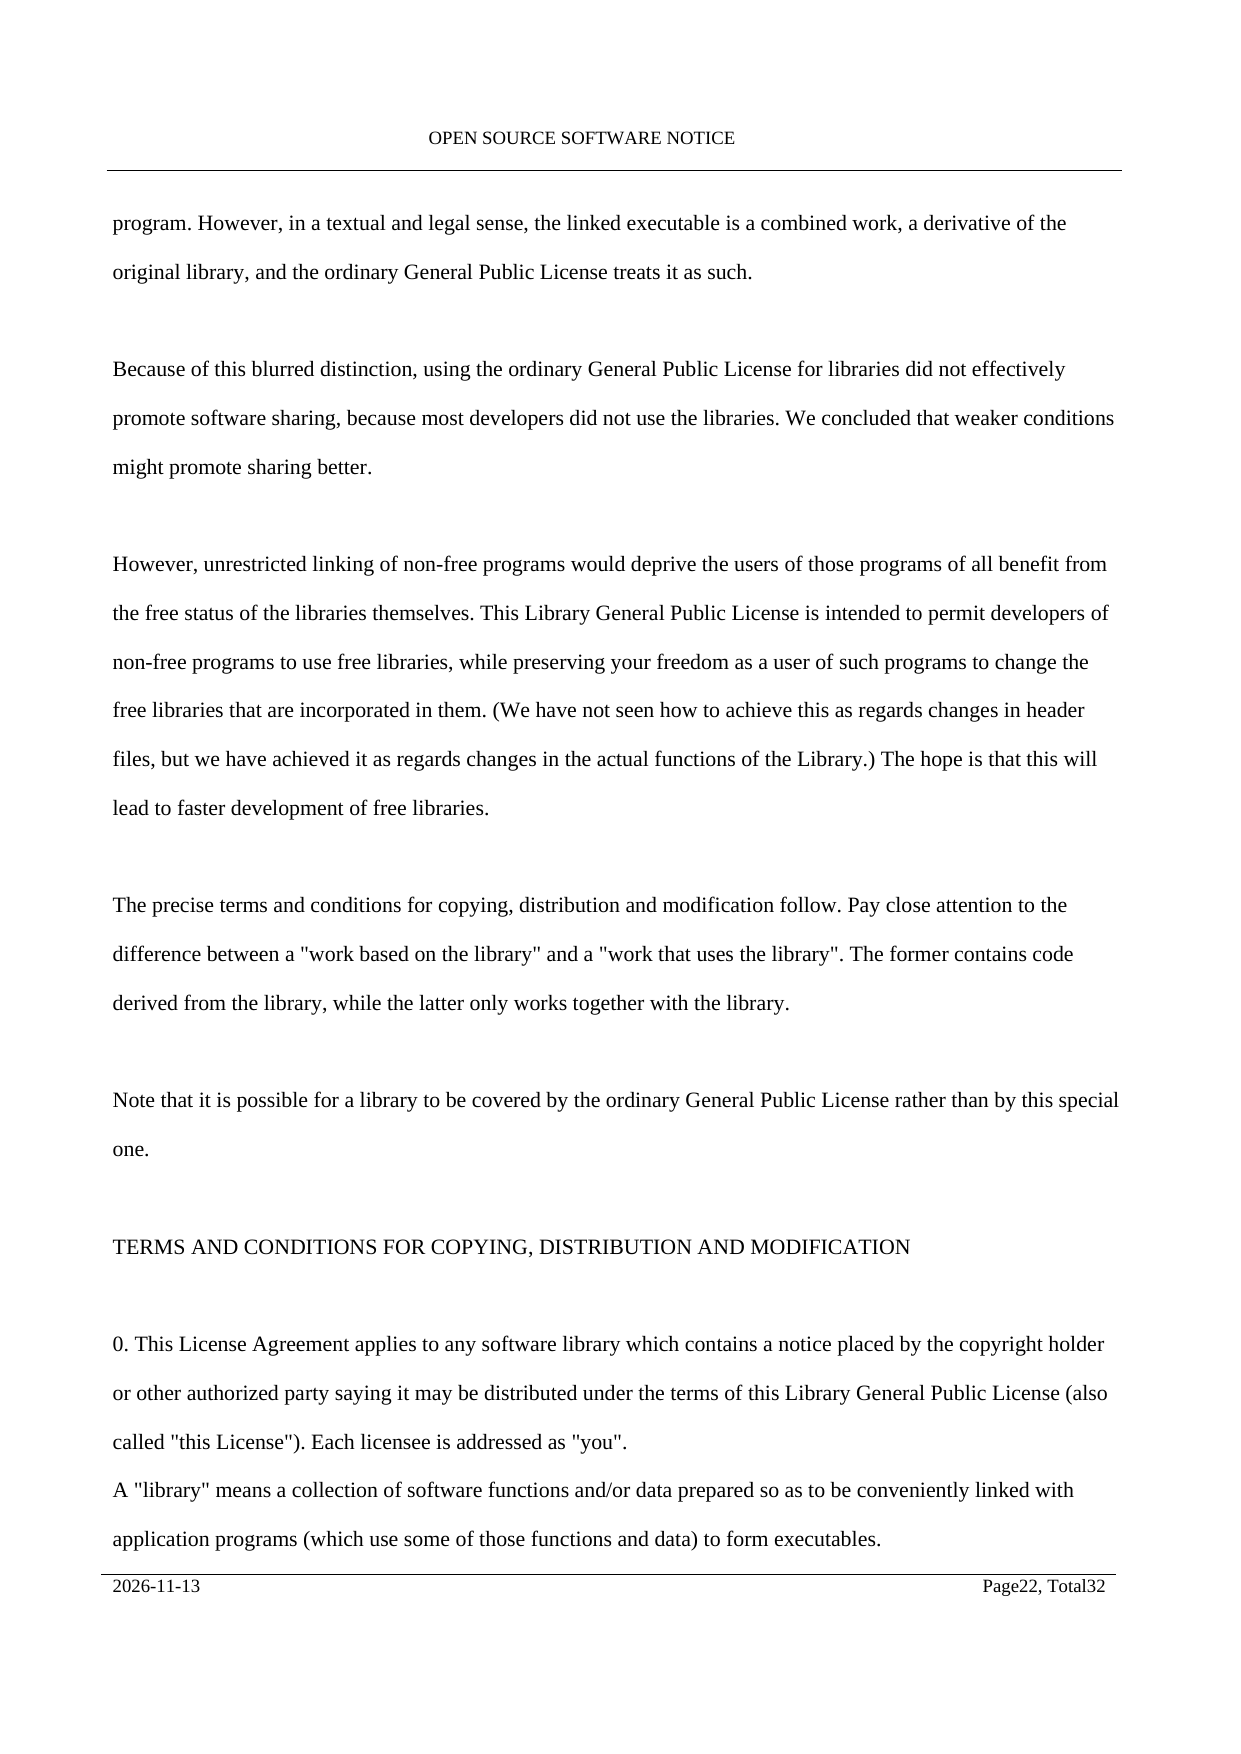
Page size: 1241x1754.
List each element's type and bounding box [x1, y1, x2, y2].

text [112, 206, 1128, 1555]
